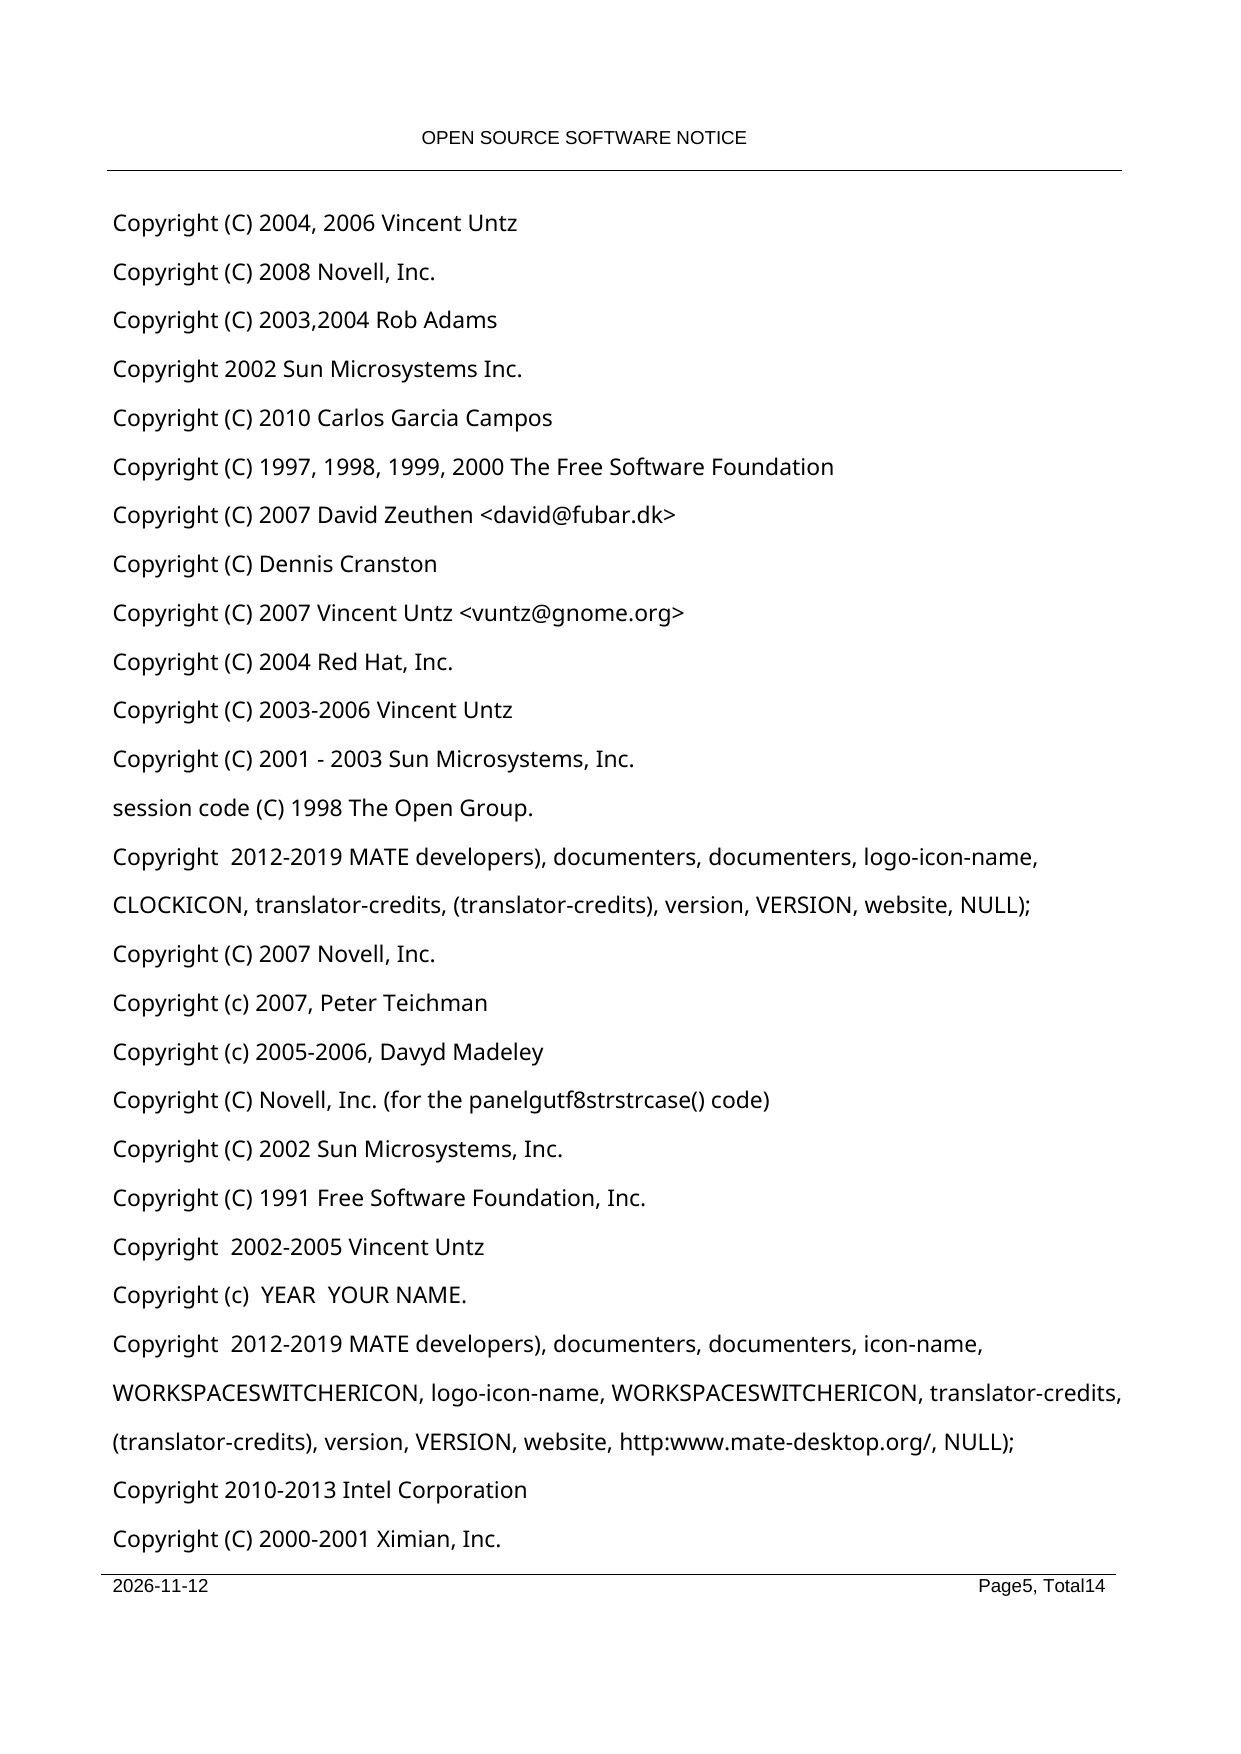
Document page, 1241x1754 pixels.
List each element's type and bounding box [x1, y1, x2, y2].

text [112, 206, 1128, 1555]
